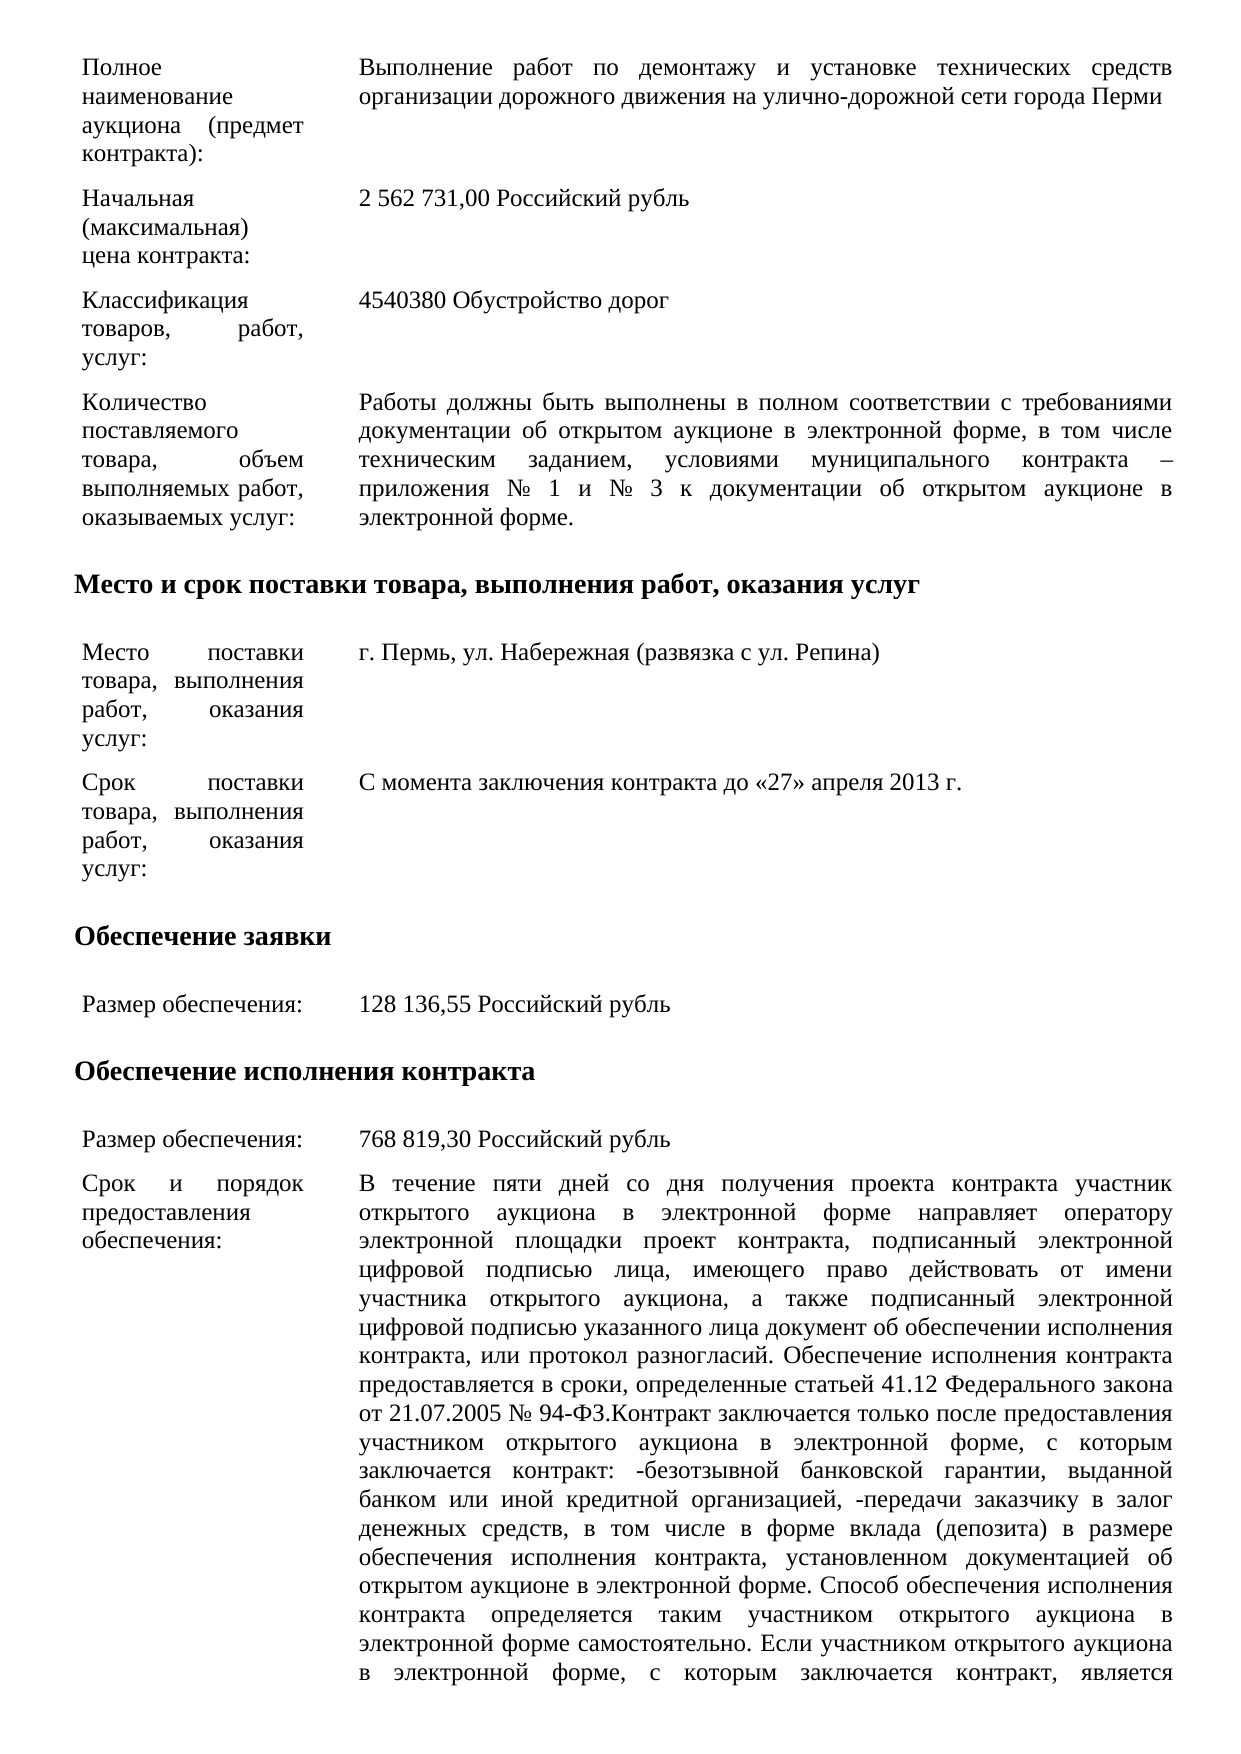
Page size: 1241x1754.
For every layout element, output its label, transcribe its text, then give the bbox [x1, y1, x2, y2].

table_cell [74, 1160, 351, 1693]
table_cell Количество поставляемого товара, объем выполняемых работ, оказываемых услуг: [74, 379, 351, 538]
table_cell 2 562 731,00 Российский рубль [351, 175, 1181, 277]
table_header Место поставки товара, выполнения работ, оказания услуг: [74, 629, 351, 759]
table_header 768 819,30 Российский рубль [351, 1116, 1181, 1160]
text Обеспечение заявки [74, 919, 1181, 952]
table_cell 4540380 Обустройство дорог [351, 277, 1181, 379]
table_cell Классификация товаров, работ, услуг: [74, 277, 351, 379]
text Обеспечение исполнения контракта [74, 1054, 1181, 1087]
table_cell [351, 1160, 1181, 1693]
table_header Размер обеспечения: [74, 981, 351, 1025]
table_cell Срок поставки товара, выполнения работ, оказания услуг: [74, 760, 351, 890]
table_header Размер обеспечения: [74, 1116, 351, 1160]
table_cell С момента заключения контракта до «27» апреля 2013 г. [351, 760, 1181, 890]
table_header Полное наименование аукциона (предмет контракта): [74, 44, 351, 175]
table_cell Работы должны быть выполнены в полном соответствии с требованиями документации об открытом аукционе в электронной форме, в том числе техническим заданием, условиями муниципального контракта – приложения № 1 и № 3 к документации об открытом аукционе в электронной форме. [351, 379, 1181, 538]
text Место и срок поставки товара, выполнения работ, оказания услуг [74, 567, 1181, 600]
table_cell Начальная (максимальная) цена контракта: [74, 175, 351, 277]
table_header 128 136,55 Российский рубль [351, 981, 1181, 1025]
table_header г. Пермь, ул. Набережная (развязка с ул. Репина) [351, 629, 1181, 759]
table_header Выполнение работ по демонтажу и установке технических средств организации дорожного движения на улично-дорожной сети города Перми [351, 44, 1181, 175]
